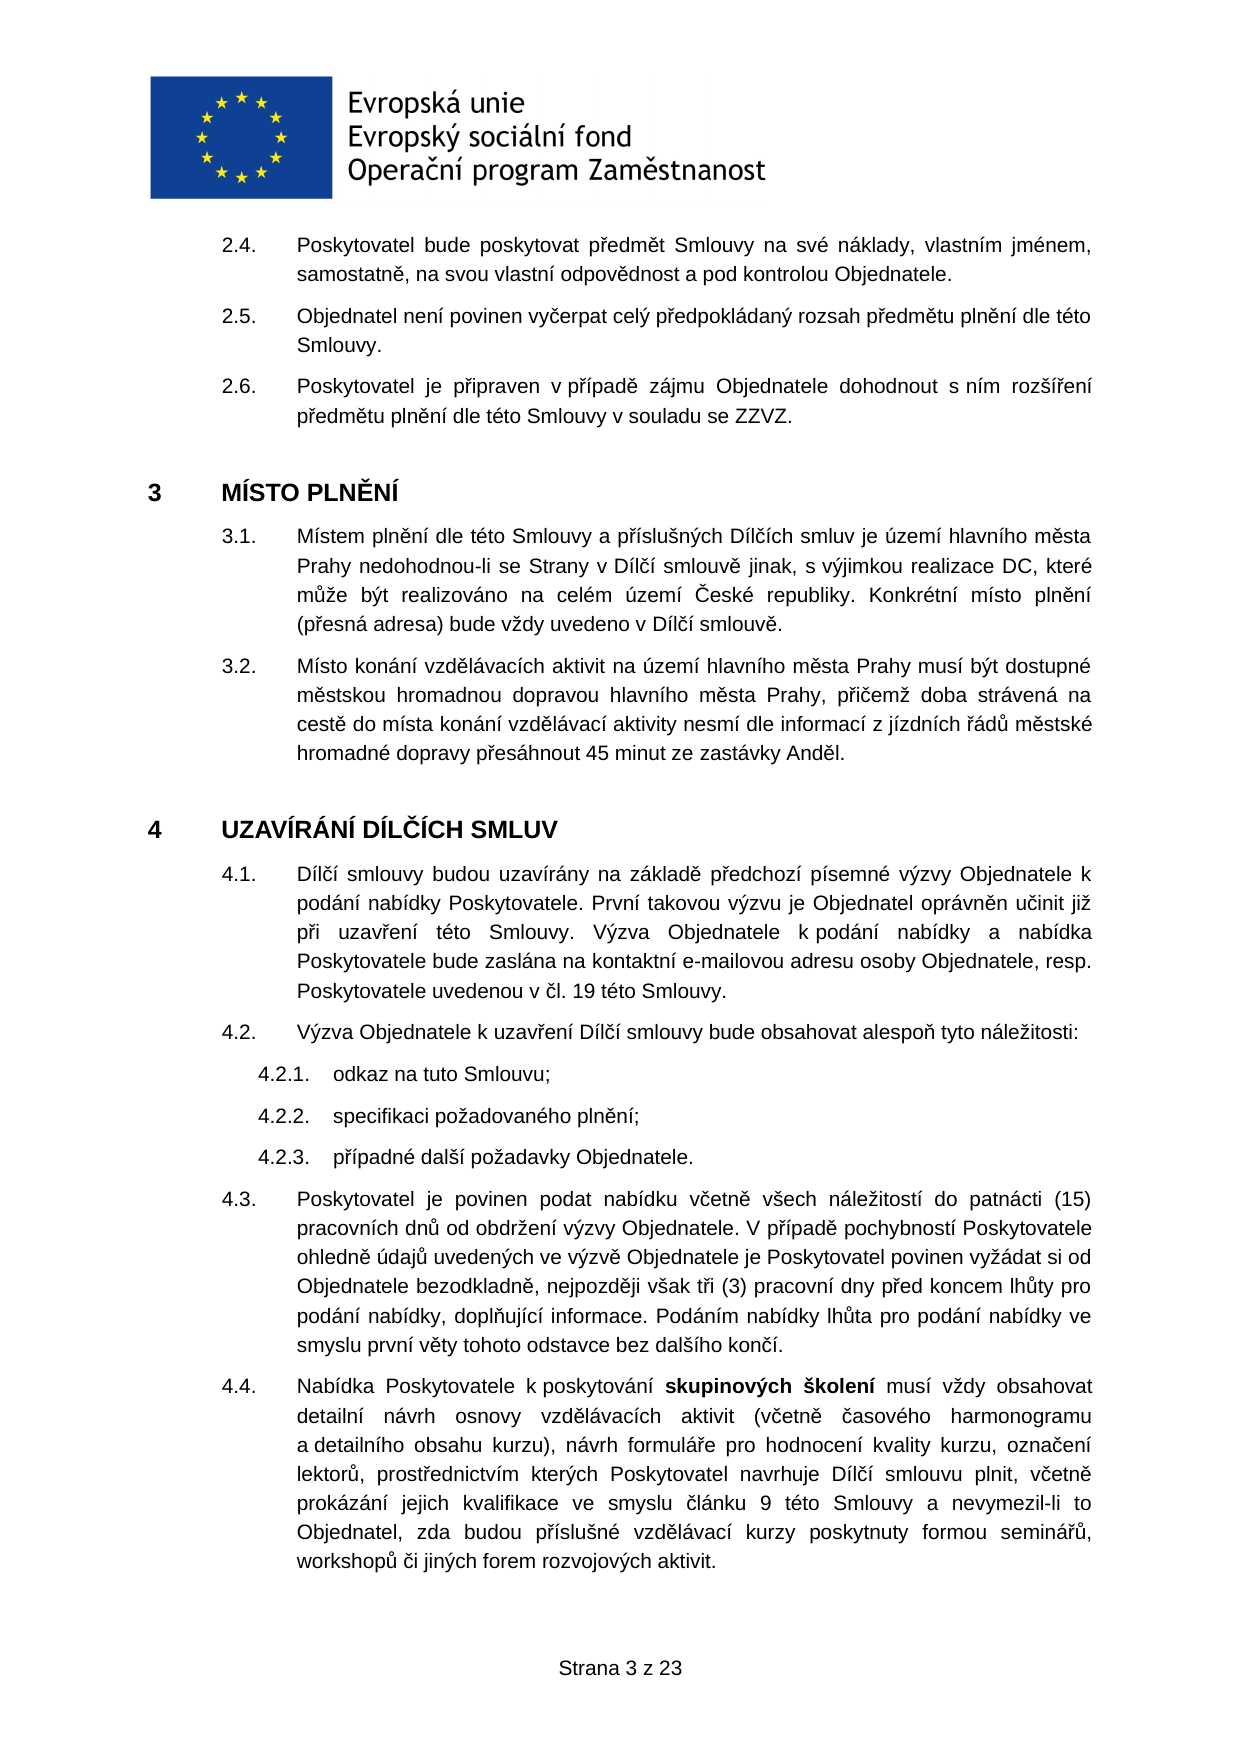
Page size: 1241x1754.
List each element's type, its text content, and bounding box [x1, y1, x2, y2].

list Výzva Objednatele k uzavření Dílčí smlouvy bude obsahovat alespoň tyto náležitosti: [222, 1015, 1093, 1044]
list specifikaci požadovaného plnění; [258, 1098, 1093, 1127]
subtitle Místem plnění dle této Smlouvy a příslušných Dílčích smluv je území hlavního města Prahy nedohodnou-li se Strany v Dílčí smlouvě jinak, s výjimkou realizace DC, které může být realizováno na celém území České republiky. Konkrétní místo plnění (přesná adresa) bude vždy uvedeno v Dílčí smlouvě. [222, 519, 1093, 636]
subtitle Uzavírání Dílčích smluv [148, 815, 1093, 844]
picture [147, 73, 766, 202]
list Nabídka Poskytovatele k poskytování skupinových školení musí vždy obsahovat detailní návrh osnovy vzdělávacích aktivit (včetně časového harmonogramu a detailního obsahu kurzu), návrh formuláře pro hodnocení kvality kurzu, označení lektorů, prostřednictvím kterých Poskytovatel navrhuje Dílčí smlouvu plnit, včetně prokázání jejich kvalifikace ve smyslu článku 9 této Smlouvy a nevymezil-li to Objednatel, zda budou příslušné vzdělávací kurzy poskytnuty formou seminářů, workshopů či jiných forem rozvojových aktivit. [222, 1369, 1093, 1573]
list Dílčí smlouvy budou uzavírány na základě předchozí písemné výzvy Objednatele k podání nabídky Poskytovatele. První takovou výzvu je Objednatel oprávněn učinit již při uzavření této Smlouvy. Výzva Objednatele k podání nabídky a nabídka Poskytovatele bude zaslána na kontaktní e-mailovou adresu osoby Objednatele, resp. Poskytovatele uvedenou v čl. 19 této Smlouvy. [222, 857, 1093, 1002]
subtitle Poskytovatel bude poskytovat předmět Smlouvy na své náklady, vlastním jménem, samostatně, na svou vlastní odpovědnost a pod kontrolou Objednatele. [222, 227, 1093, 286]
list případné další požadavky Objednatele. [258, 1140, 1093, 1169]
subtitle Objednatel není povinen vyčerpat celý předpokládaný rozsah předmětu plnění dle této Smlouvy. [222, 298, 1093, 357]
list odkaz na tuto Smlouvu; [258, 1057, 1093, 1086]
subtitle Místo konání vzdělávacích aktivit na území hlavního města Prahy musí být dostupné městskou hromadnou dopravou hlavního města Prahy, přičemž doba strávená na cestě do místa konání vzdělávací aktivity nesmí dle informací z jízdních řádů městské hromadné dopravy přesáhnout 45 minut ze zastávky Anděl. [222, 648, 1093, 765]
list Poskytovatel je povinen podat nabídku včetně všech náležitostí do patnácti (15) pracovních dnů od obdržení výzvy Objednatele. V případě pochybností Poskytovatele ohledně údajů uvedených ve výzvě Objednatele je Poskytovatel povinen vyžádat si od Objednatele bezodkladně, nejpozději však tři (3) pracovní dny před koncem lhůty pro podání nabídky, doplňující informace. Podáním nabídky lhůta pro podání nabídky ve smyslu první věty tohoto odstavce bez dalšího končí. [222, 1182, 1093, 1357]
list Poskytovatel je připraven v případě zájmu Objednatele dohodnout s ním rozšíření předmětu plnění dle této Smlouvy v souladu se ZZVZ. [222, 369, 1093, 427]
subtitle Místo plnění [148, 477, 1093, 507]
